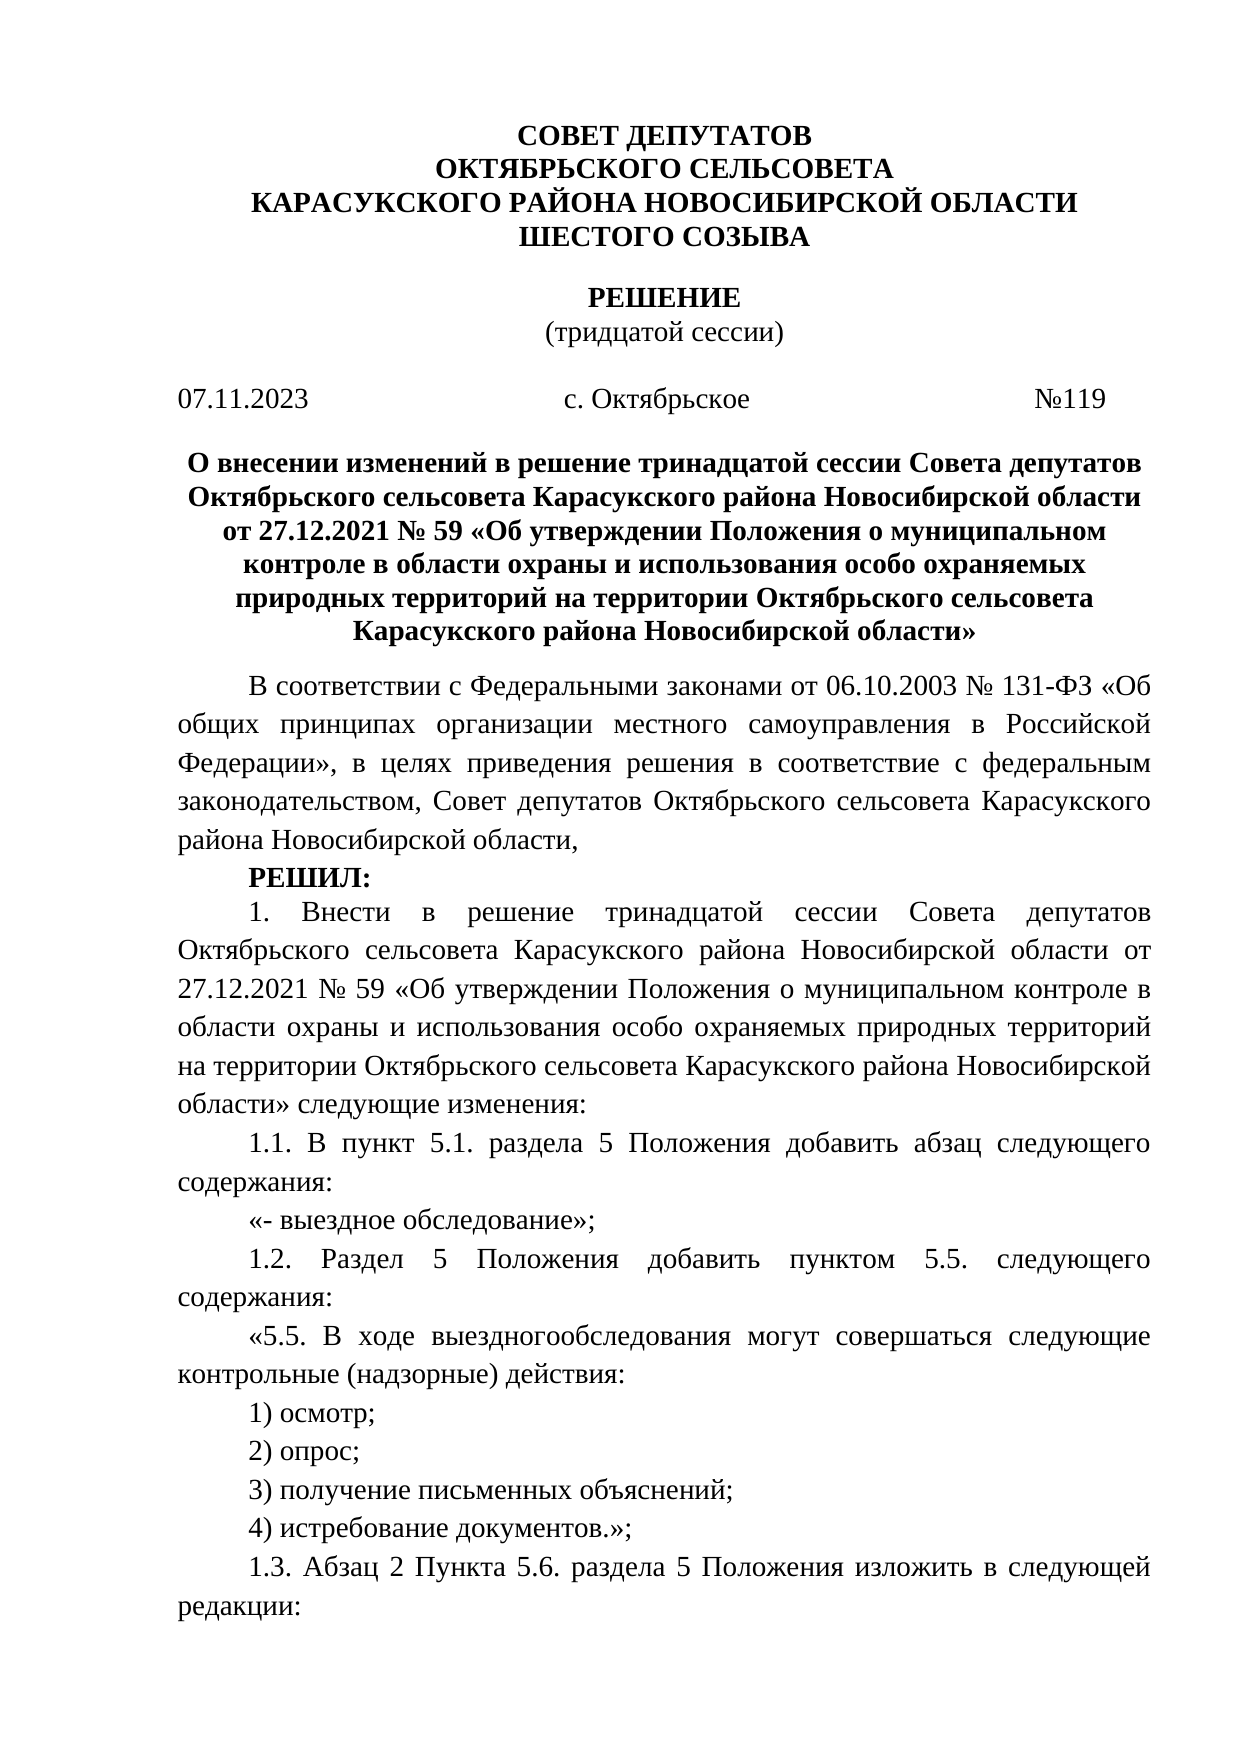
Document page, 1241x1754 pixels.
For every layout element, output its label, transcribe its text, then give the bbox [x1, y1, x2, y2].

text РЕШИЛ: [177, 860, 1152, 894]
text 4) истребование документов.»; [177, 1511, 1152, 1544]
text (тридцатой сессии) [177, 314, 1152, 347]
text «5.5. В ходе выездногообследования могут совершаться следующие контрольные (надзорные) действия: [177, 1318, 1152, 1390]
text СОВЕТ ДЕПУТАТОВ [177, 118, 1152, 152]
text 3) получение письменных объяснений; [177, 1472, 1152, 1506]
text 2) опрос; [177, 1433, 1152, 1467]
list 1.1. В пункт 5.1. раздела 5 Положения добавить абзац следующего содержания: [177, 1125, 1152, 1197]
text 1.3. Абзац 2 Пункта 5.6. раздела 5 Положения изложить в следующей редакции: [177, 1549, 1152, 1621]
text РЕШЕНИЕ [177, 280, 1152, 314]
text КАРАСУКСКОГО РАЙОНА НОВОСИБИРСКОЙ ОБЛАСТИ [177, 185, 1152, 219]
text 1. Внести в решение тринадцатой сессии Совета депутатов Октябрьского сельсовета Карасукского района Новосибирской области от 27.12.2021 № 59 «Об утверждении Положения о муниципальном контроле в области охраны и использования особо охраняемых природных территорий на территории Октябрьского сельсовета Карасукского района Новосибирской области» следующие изменения: [177, 894, 1152, 1120]
text ОКТЯБРЬСКОГО СЕЛЬСОВЕТА [177, 152, 1152, 185]
text 07.11.2023 с. Октябрьское №119 [177, 381, 1152, 414]
list «- выездное обследование»; [177, 1202, 1152, 1236]
text ШЕСТОГО СОЗЫВА [177, 219, 1152, 252]
text 1) осмотр; [177, 1395, 1152, 1428]
text О внесении изменений в решение тринадцатой сессии Совета депутатов Октябрьского сельсовета Карасукского района Новосибирской области от 27.12.2021 № 59 «Об утверждении Положения о муниципальном контроле в области охраны и использования особо охраняемых природных территорий на территории Октябрьского сельсовета Карасукского района Новосибирской области» [177, 446, 1152, 647]
list 1.2. Раздел 5 Положения добавить пунктом 5.5. следующего содержания: [177, 1241, 1152, 1313]
text В соответствии с Федеральными законами от 06.10.2003 № 131-ФЗ «Об общих принципах организации местного самоуправления в Российской Федерации», в целях приведения решения в соответствие с федеральным законодательством, Совет депутатов Октябрьского сельсовета Карасукского района Новосибирской области, [177, 668, 1152, 855]
